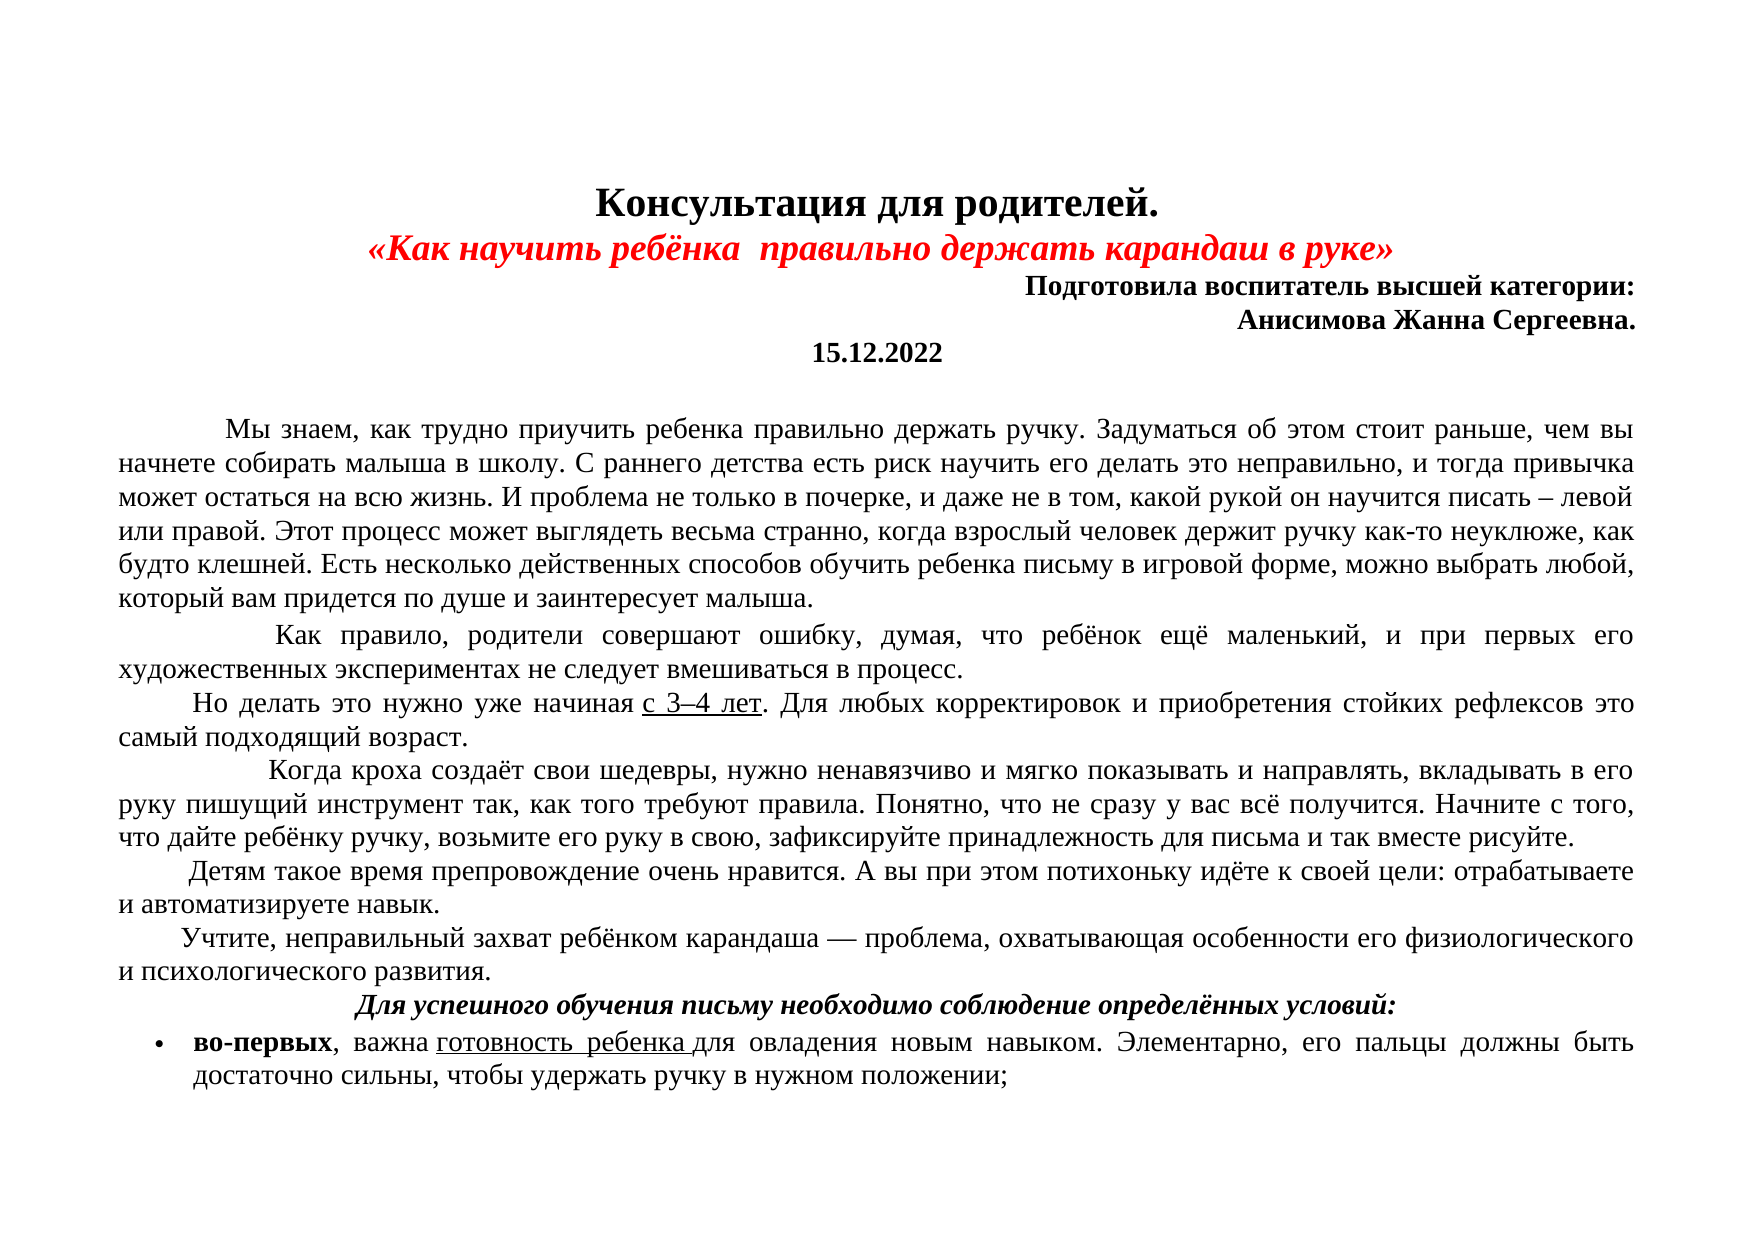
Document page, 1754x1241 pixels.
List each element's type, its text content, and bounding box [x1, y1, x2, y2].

list во-первых, важна готовность ребенка для овладения новым навыком. Элементарно, его пальцы должны быть достаточно сильны, чтобы удержать ручку в нужном положении; [156, 1024, 1636, 1091]
text Детям такое время препровождение очень нравится. А вы при этом потихоньку идёте к своей цели: отрабатываете и автоматизируете навык. [118, 853, 1636, 920]
text Анисимова Жанна Сергеевна. [118, 302, 1636, 335]
text Подготовила воспитатель высшей категории: [118, 268, 1636, 302]
text Учтите, неправильный захват ребёнком карандаша — проблема, охватывающая особенности его физиологического и психологического развития. [118, 920, 1636, 987]
text Как правило, родители совершают ошибку, думая, что ребёнок ещё маленький, и при первых его художественных экспериментах не следует вмешиваться в процесс. [118, 613, 1636, 685]
text Когда кроха создаёт свои шедевры, нужно ненавязчиво и мягко показывать и направлять, вкладывать в его руку пишущий инструмент так, как того требуют правила. Понятно, что не сразу у вас всё получится. Начните с того, что дайте ребёнку ручку, возьмите его руку в свою, зафиксируйте принадлежность для письма и так вместе рисуйте. [118, 752, 1636, 853]
text Мы знаем, как трудно приучить ребенка правильно держать ручку. Задуматься об этом стоит раньше, чем вы начнете собирать малыша в школу. С раннего детства есть риск научить его делать это неправильно, и тогда привычка может остаться на всю жизнь. И проблема не только в почерке, и даже не в том, какой рукой он научится писать – левой или правой. Этот процесс может выглядеть весьма странно, когда взрослый человек держит ручку как-то неуклюже, как будто клешней. Есть несколько действенных способов обучить ребенка письму в игровой форме, можно выбрать любой, который вам придется по душе и заинтересует малыша. [118, 407, 1636, 613]
text 15.12.2022 [118, 335, 1636, 369]
text «Как научить ребёнка правильно держать карандаш в руке» [118, 225, 1636, 268]
text Для успешного обучения письму необходимо соблюдение определённых условий: [118, 987, 1636, 1021]
text Но делать это нужно уже начиная с 3–4 лет. Для любых корректировок и приобретения стойких рефлексов это самый подходящий возраст. [118, 685, 1636, 752]
text Консультация для родителей. [118, 177, 1636, 225]
